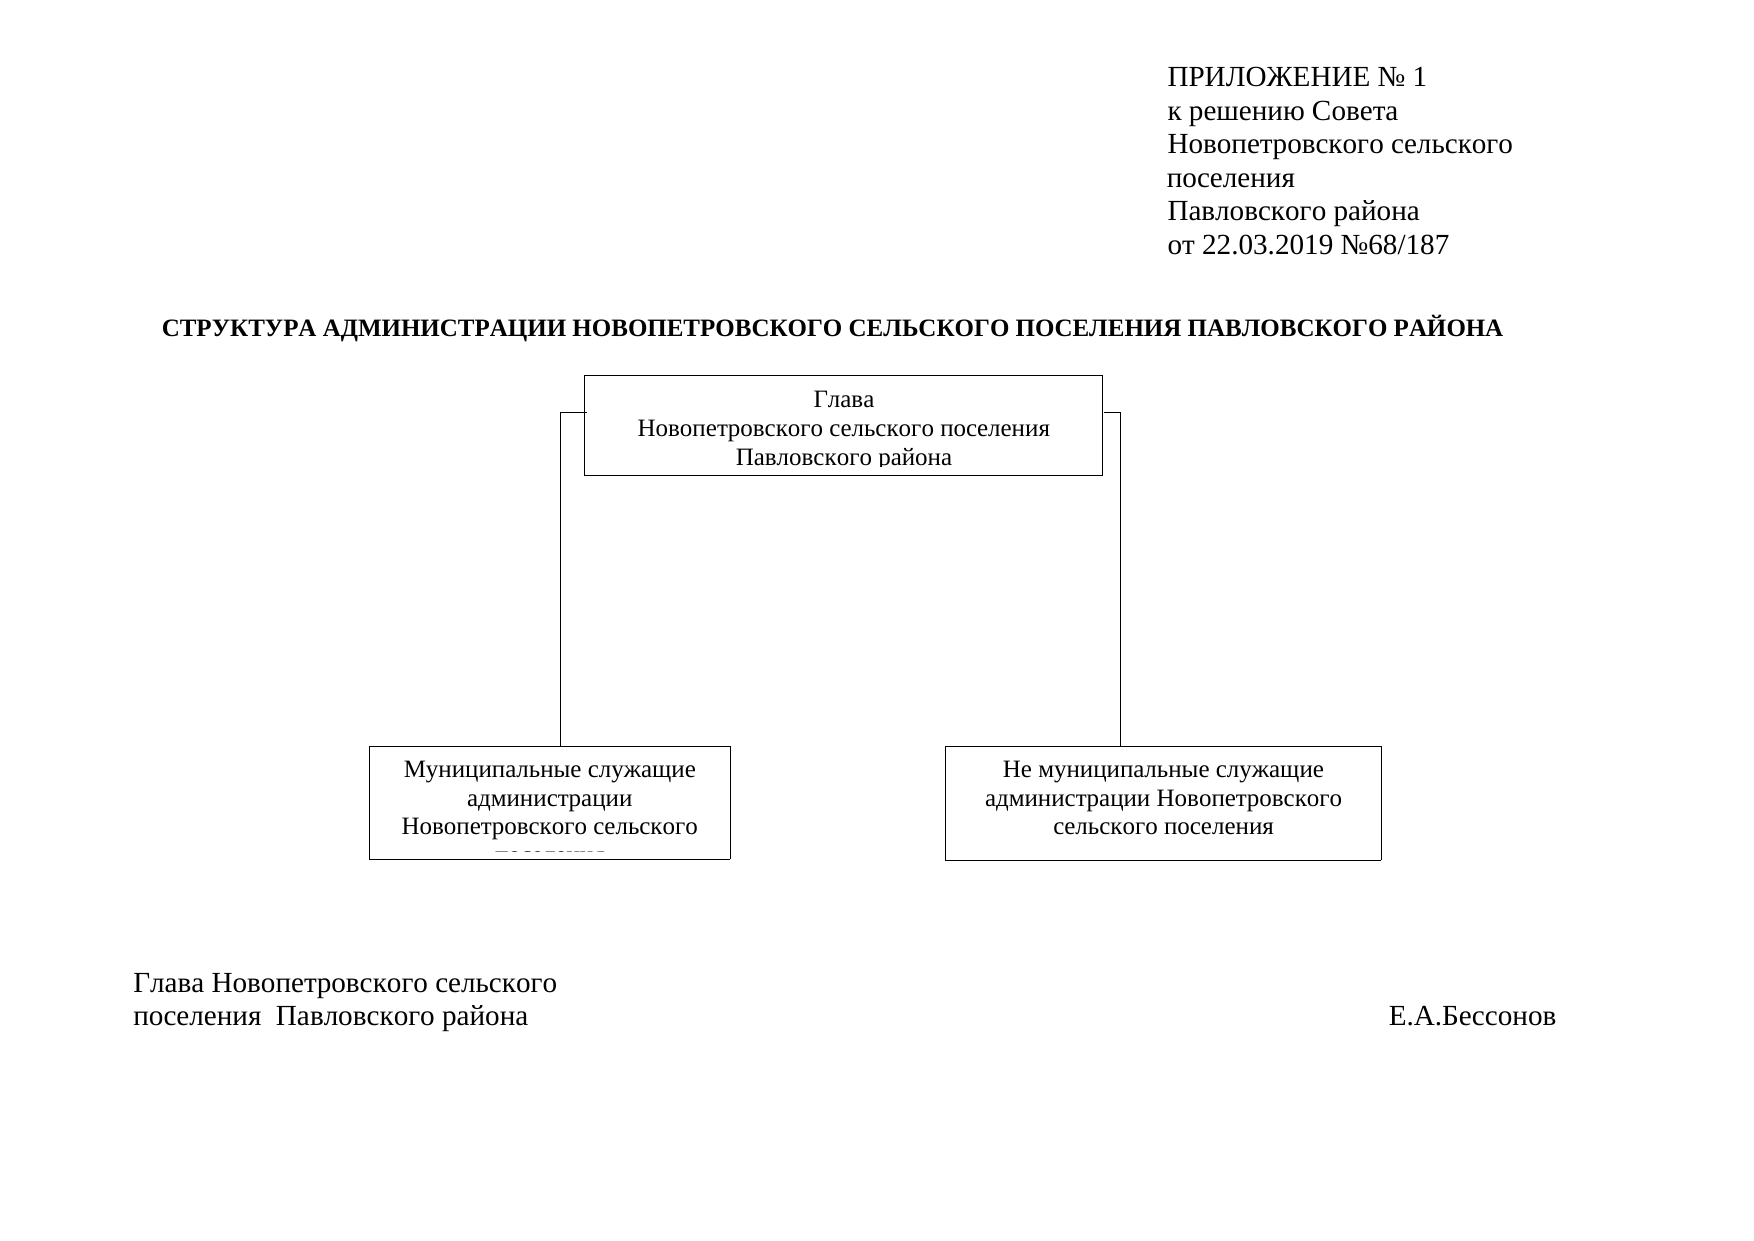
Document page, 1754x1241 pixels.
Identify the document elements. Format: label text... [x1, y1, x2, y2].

text поселения Павловского района Е.А.Бессонов [29, 998, 1636, 1032]
text Павловского района [1167, 193, 1636, 227]
text к решению Совета [1167, 93, 1636, 126]
text ПРИЛОЖЕНИЕ № 1 [1167, 59, 1636, 93]
text от 22.03.2019 №68/187 [1167, 227, 1636, 260]
text Новопетровского сельского поселения [1167, 126, 1636, 193]
text СТРУКТУРА АДМИНИСТРАЦИИ НОВОПЕТРОВСКОГО СЕЛЬСКОГО ПОСЕЛЕНИЯ ПАВЛОВСКОГО РАЙОНА [29, 313, 1636, 342]
text Глава Новопетровского сельского [29, 965, 1636, 998]
